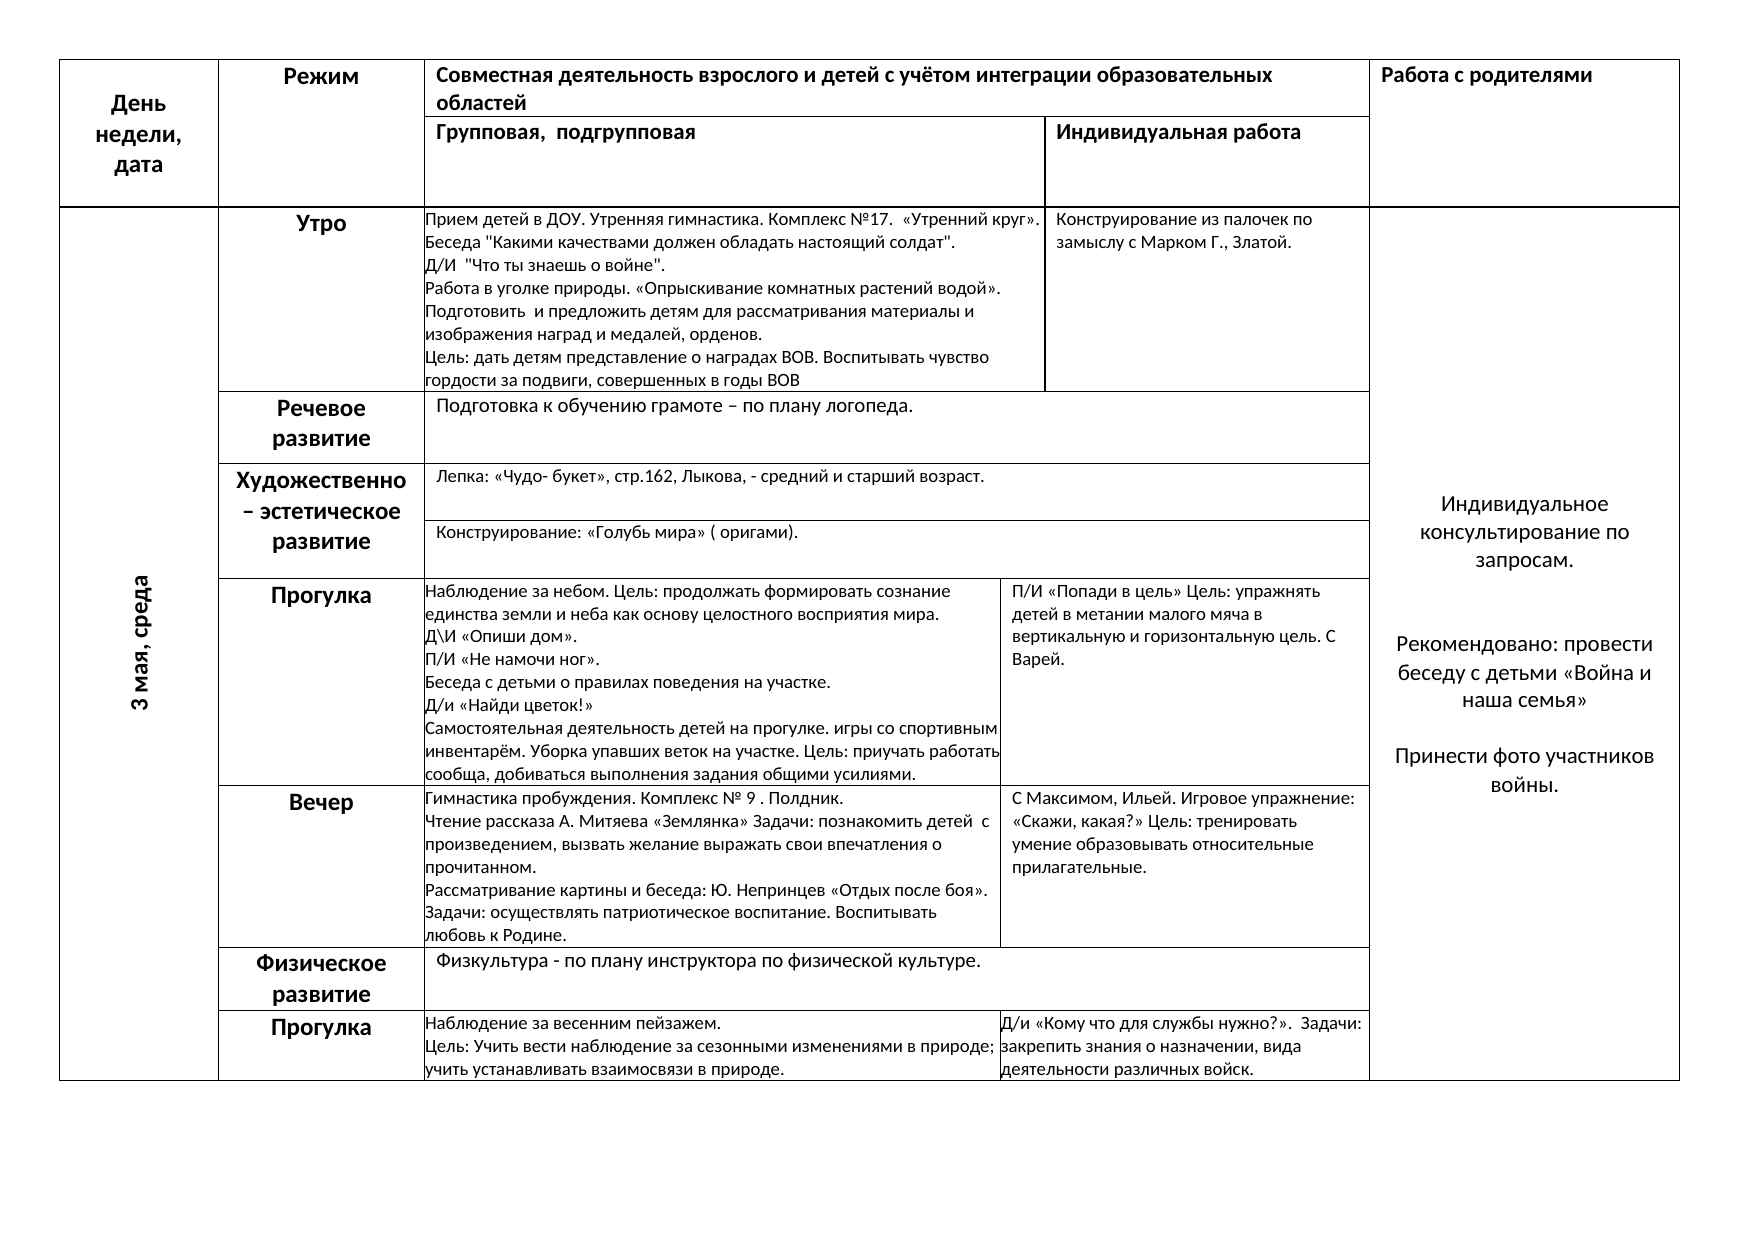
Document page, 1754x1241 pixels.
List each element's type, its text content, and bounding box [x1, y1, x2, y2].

table_cell Подготовка к обучению грамоте – по плану логопеда. [425, 392, 1369, 463]
table_cell Наблюдение за небом. Цель: продолжать формировать сознание единства земли и неба как основу целостного восприятия мира. Д\И «Опиши дом». П/И «Не намочи ног». Беседа с детьми о правилах поведения на участке. Д/и «Найди цветок!» Самостоятельная деятельность детей на прогулке. игры со спортивным инвентарём. Уборка упавших веток на участке. Цель: приучать работать сообща, добиваться выполнения задания общими усилиями. [425, 579, 1000, 785]
table_cell Физкультура - по плану инструктора по физической культуре. [425, 948, 1369, 1010]
table_cell Групповая, подгрупповая [425, 117, 1044, 206]
table_cell Индивидуальное консультирование по запросам. Рекомендовано: провести беседу с детьми «Война и наша семья» Принести фото участников войны. [1370, 208, 1679, 1080]
table_header Режим [219, 60, 424, 206]
table_cell Д/и «Кому что для службы нужно?». Задачи: закрепить знания о назначении, вида деятельности различных войск. [1001, 1011, 1369, 1080]
table_cell Наблюдение за весенним пейзажем. Цель: Учить вести наблюдение за сезонными изменениями в природе; учить устанавливать взаимосвязи в природе. [425, 1011, 1000, 1080]
table_cell Конструирование из палочек по замыслу с Марком Г., Златой. [1046, 208, 1369, 391]
table_cell Конструирование: «Голубь мира» ( оригами). [425, 521, 1369, 578]
table_cell С Максимом, Ильей. Игровое упражнение: «Скажи, какая?» Цель: тренировать умение образовывать относительные прилагательные. [1001, 786, 1369, 947]
table_cell Прогулка [219, 579, 424, 785]
table_cell Речевое развитие [219, 392, 424, 463]
table_cell Прием детей в ДОУ. Утренняя гимнастика. Комплекс №17. «Утренний круг». Беседа "Какими качествами должен обладать настоящий солдат". Д/И "Что ты знаешь о войне". Работа в уголке природы. «Опрыскивание комнатных растений водой». Подготовить и предложить детям для рассматривания материалы и изображения наград и медалей, орденов. Цель: дать детям представление о наградах ВОВ. Воспитывать чувство гордости за подвиги, совершенных в годы ВОВ [425, 208, 1044, 391]
table_cell Индивидуальная работа [1046, 117, 1369, 206]
table_cell 3 мая, среда [60, 208, 218, 1080]
table_header День недели, дата [60, 60, 218, 206]
table_cell Художественно – эстетическое развитие [219, 464, 424, 578]
table_header Работа с родителями [1370, 60, 1679, 206]
table_header Совместная деятельность взрослого и детей с учётом интеграции образовательных областей [425, 60, 1369, 116]
table_cell Прогулка [219, 1011, 424, 1080]
table_cell П/И «Попади в цель» Цель: упражнять детей в метании малого мяча в вертикальную и горизонтальную цель. С Варей. [1001, 579, 1369, 785]
table_cell Утро [219, 208, 424, 391]
table_cell Вечер [219, 786, 424, 947]
table_cell Физическое развитие [219, 948, 424, 1010]
table_cell Лепка: «Чудо- букет», стр.162, Лыкова, - средний и старший возраст. [425, 464, 1369, 519]
table_cell Гимнастика пробуждения. Комплекс № 9 . Полдник. Чтение рассказа А. Митяева «Землянка» Задачи: познакомить детей с произведением, вызвать желание выражать свои впечатления о прочитанном. Рассматривание картины и беседа: Ю. Непринцев «Отдых после боя». Задачи: осуществлять патриотическое воспитание. Воспитывать любовь к Родине. [425, 786, 1000, 947]
